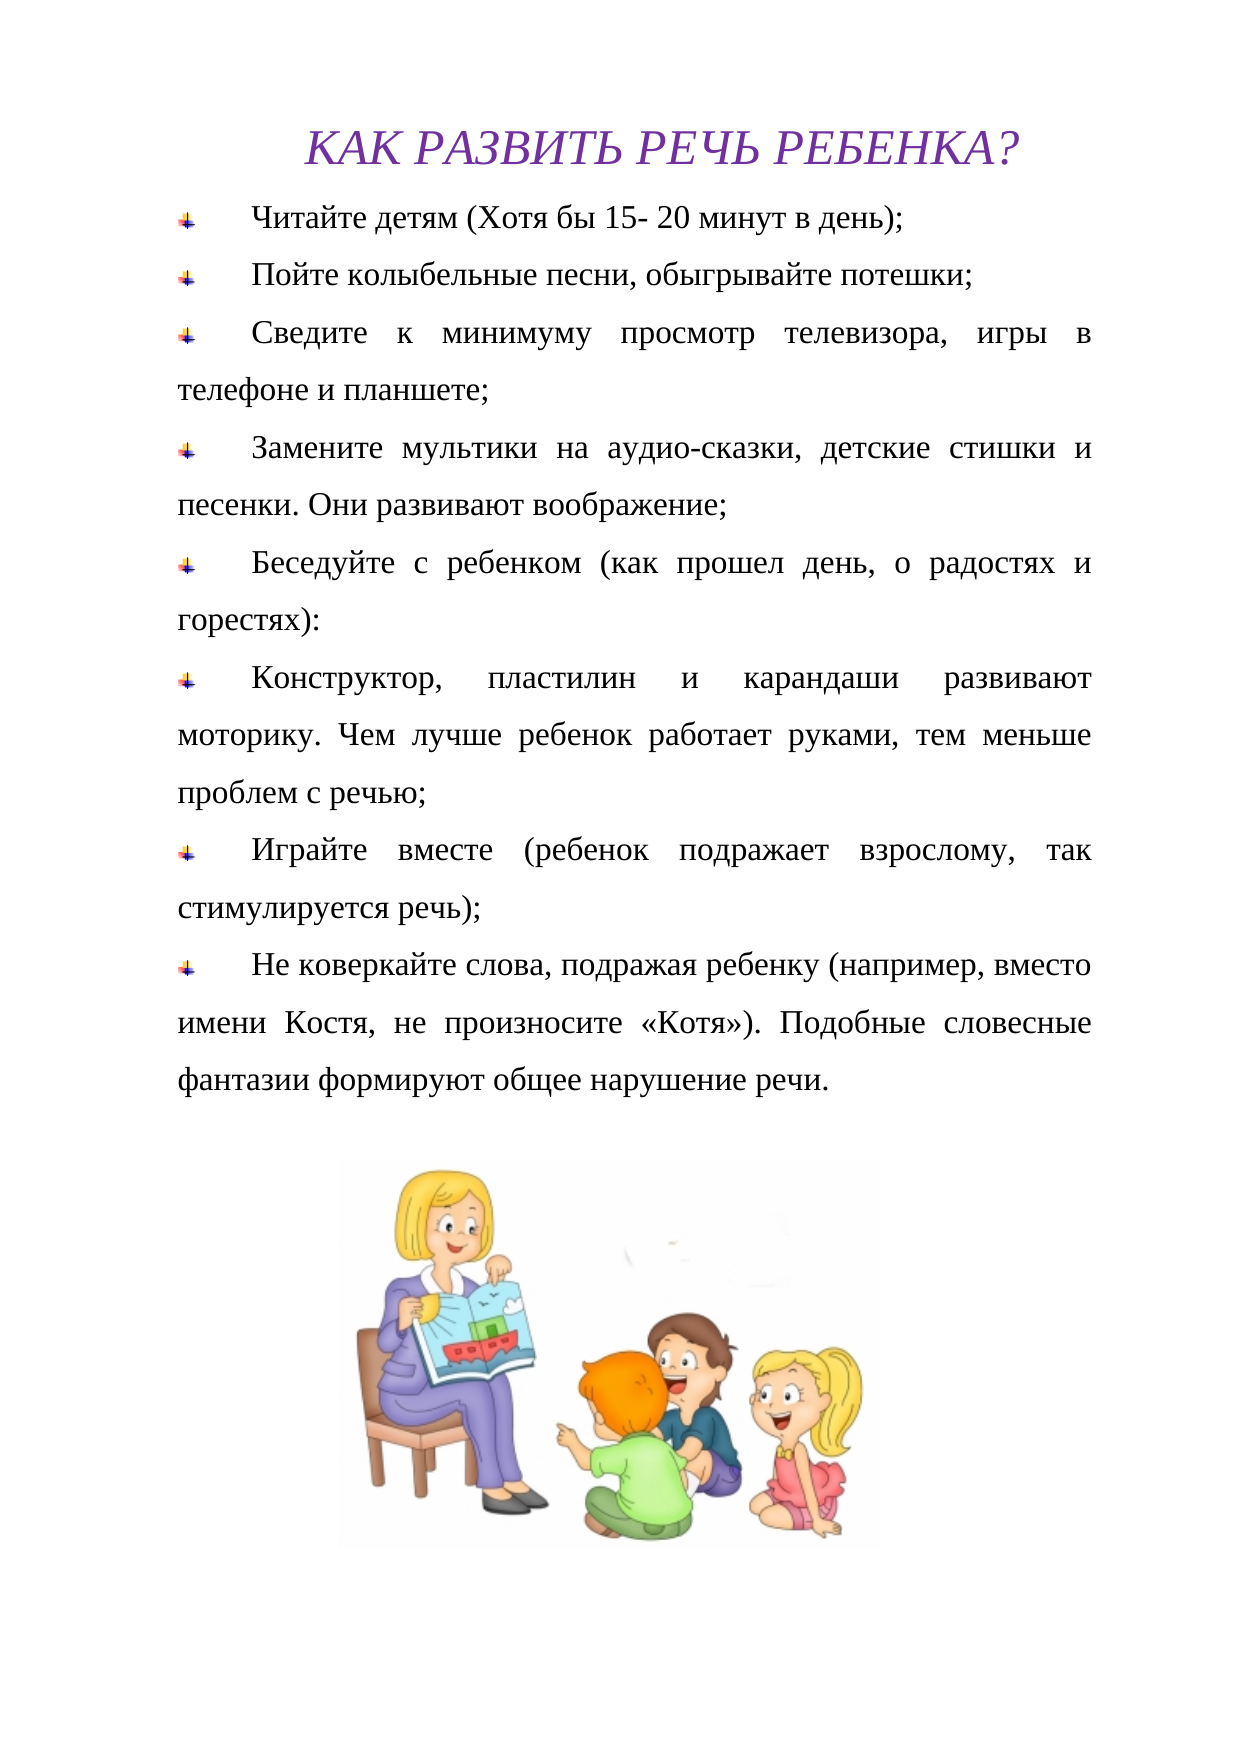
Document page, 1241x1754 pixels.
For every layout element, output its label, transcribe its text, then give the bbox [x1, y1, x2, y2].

picture [178, 211, 195, 229]
list Сведите к минимуму просмотр телевизора, игры в телефоне и планшете; [177, 312, 1093, 408]
list Конструктор, пластилин и карандаши развивают моторику. Чем лучше ребенок работает руками, тем меньше проблем с речью; [177, 657, 1093, 810]
picture [178, 844, 195, 861]
list Играйте вместе (ребенок подражает взрослому, так стимулируется речь); [177, 829, 1093, 925]
picture [178, 556, 195, 574]
list Не коверкайте слова, подражая ребенку (например, вместо имени Костя, не произносите «Котя»). Подобные словесные фантазии формируют общее нарушение речи. [177, 944, 1093, 1098]
picture [337, 1160, 881, 1547]
picture [178, 441, 195, 459]
picture [178, 326, 195, 344]
list Беседуйте с ребенком (как прошел день, о радостях и горестях): [177, 542, 1093, 638]
list Пойте колыбельные песни, обыгрывайте потешки; [177, 254, 1093, 293]
list Читайте детям (Хотя бы 15- 20 минут в день); [177, 197, 1093, 235]
picture [178, 959, 195, 976]
list Замените мультики на аудио-сказки, детские стишки и песенки. Они развивают воображение; [177, 427, 1093, 523]
picture [178, 269, 195, 286]
text КАК РАЗВИТЬ РЕЧЬ РЕБЕНКА? [177, 118, 1152, 176]
picture [178, 671, 195, 689]
